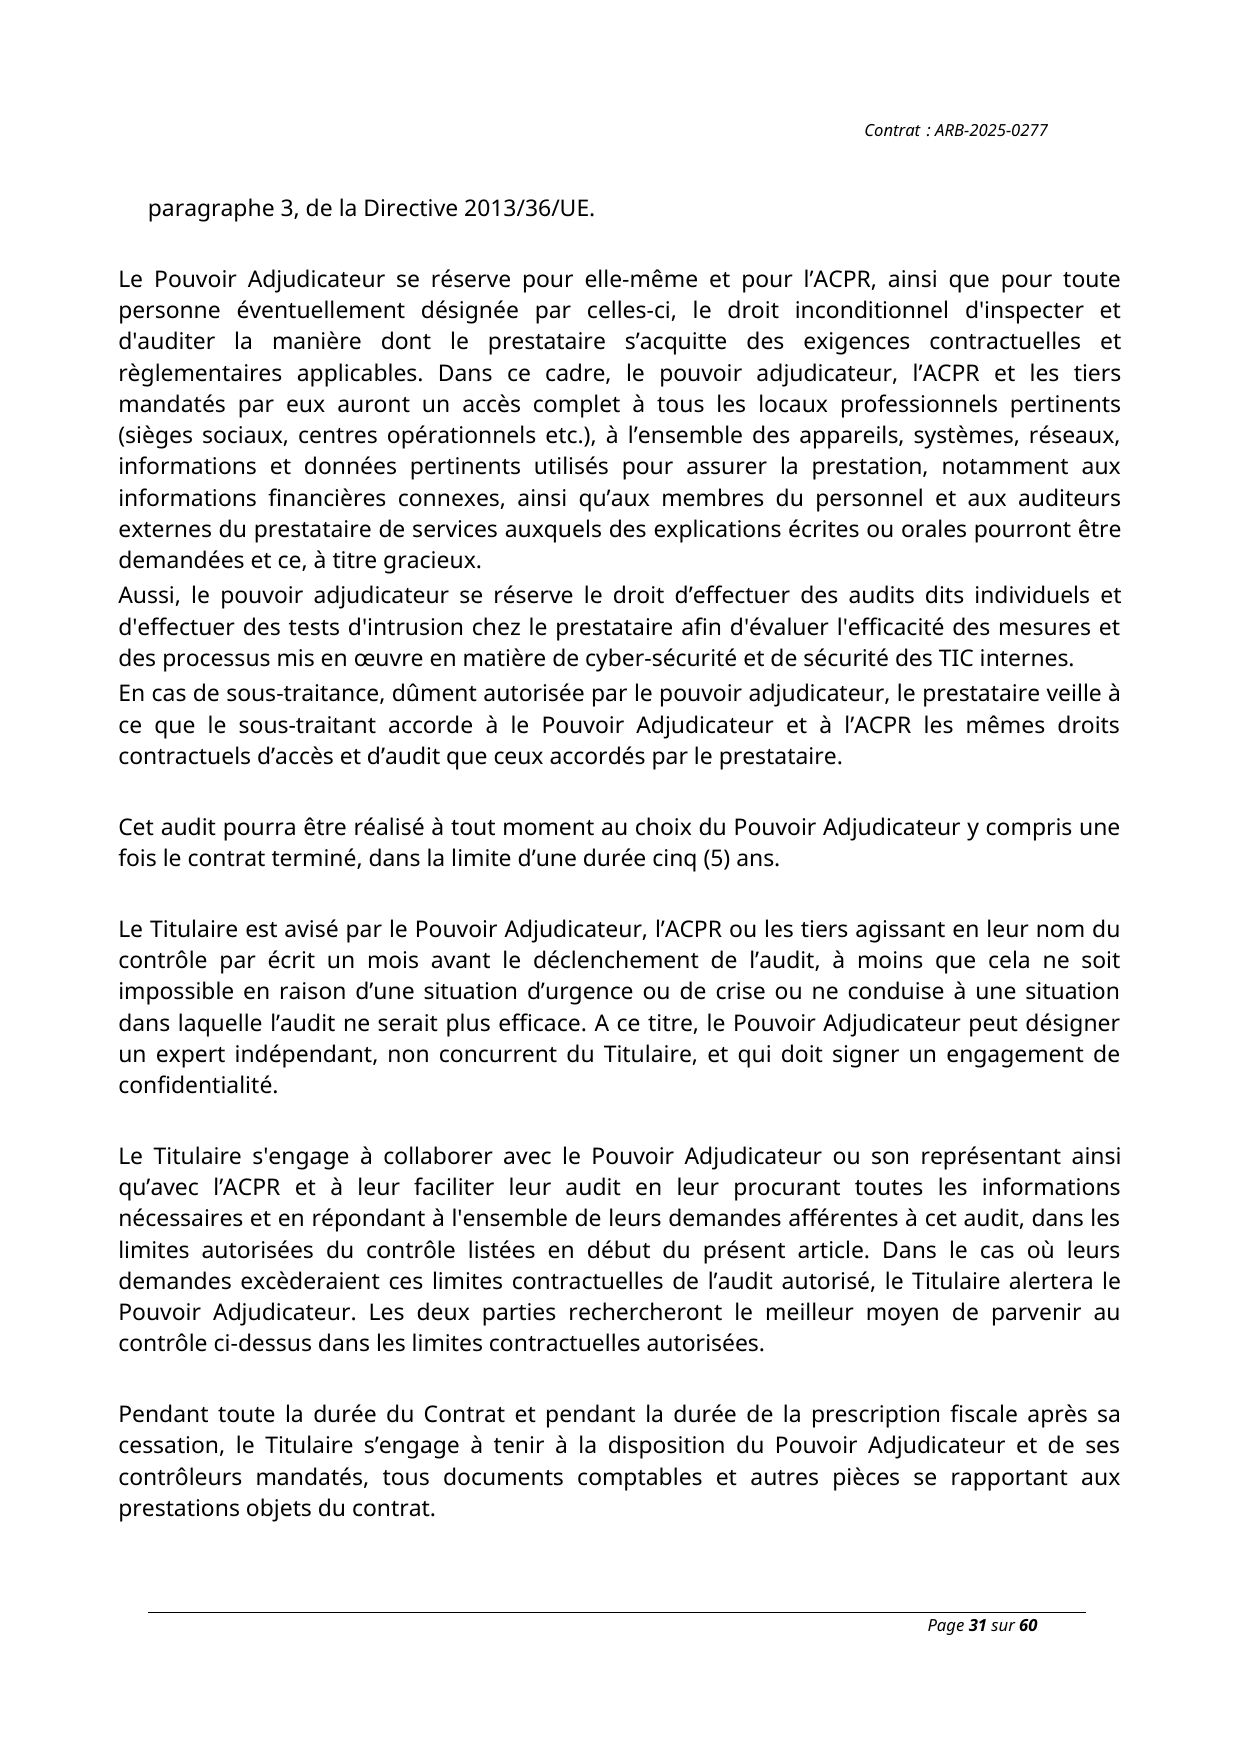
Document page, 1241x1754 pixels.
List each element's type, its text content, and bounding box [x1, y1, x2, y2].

text Cet audit pourra être réalisé à tout moment au choix du Pouvoir Adjudicateur y compris une fois le contrat terminé, dans la limite d’une durée cinq (5) ans. [118, 811, 1122, 873]
text Le Titulaire est avisé par le Pouvoir Adjudicateur, l’ACPR ou les tiers agissant en leur nom du contrôle par écrit un mois avant le déclenchement de l’audit, à moins que cela ne soit impossible en raison d’une situation d’urgence ou de crise ou ne conduise à une situation dans laquelle l’audit ne serait plus efficace. A ce titre, le Pouvoir Adjudicateur peut désigner un expert indépendant, non concurrent du Titulaire, et qui doit signer un engagement de confidentialité. [118, 913, 1122, 1100]
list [136, 192, 1122, 223]
text Pendant toute la durée du Contrat et pendant la durée de la prescription fiscale après sa cessation, le Titulaire s’engage à tenir à la disposition du Pouvoir Adjudicateur et de ses contrôleurs mandatés, tous documents comptables et autres pièces se rapportant aux prestations objets du contrat. [118, 1398, 1122, 1523]
text Aussi, le pouvoir adjudicateur se réserve le droit d’effectuer des audits dits individuels et d'effectuer des tests d'intrusion chez le prestataire afin d'évaluer l'efficacité des mesures et des processus mis en œuvre en matière de cyber-sécurité et de sécurité des TIC internes. [118, 579, 1122, 673]
text En cas de sous-traitance, dûment autorisée par le pouvoir adjudicateur, le prestataire veille à ce que le sous-traitant accorde à le Pouvoir Adjudicateur et à l’ACPR les mêmes droits contractuels d’accès et d’audit que ceux accordés par le prestataire. [118, 677, 1122, 771]
text Le Titulaire s'engage à collaborer avec le Pouvoir Adjudicateur ou son représentant ainsi qu’avec l’ACPR et à leur faciliter leur audit en leur procurant toutes les informations nécessaires et en répondant à l'ensemble de leurs demandes afférentes à cet audit, dans les limites autorisées du contrôle listées en début du présent article. Dans le cas où leurs demandes excèderaient ces limites contractuelles de l’audit autorisé, le Titulaire alertera le Pouvoir Adjudicateur. Les deux parties rechercheront le meilleur moyen de parvenir au contrôle ci-dessus dans les limites contractuelles autorisées. [118, 1140, 1122, 1359]
text Le Pouvoir Adjudicateur se réserve pour elle-même et pour l’ACPR, ainsi que pour toute personne éventuellement désignée par celles-ci, le droit inconditionnel d'inspecter et d'auditer la manière dont le prestataire s’acquitte des exigences contractuelles et règlementaires applicables. Dans ce cadre, le pouvoir adjudicateur, l’ACPR et les tiers mandatés par eux auront un accès complet à tous les locaux professionnels pertinents (sièges sociaux, centres opérationnels etc.), à l’ensemble des appareils, systèmes, réseaux, informations et données pertinents utilisés pour assurer la prestation, notamment aux informations financières connexes, ainsi qu’aux membres du personnel et aux auditeurs externes du prestataire de services auxquels des explications écrites ou orales pourront être demandées et ce, à titre gracieux. [118, 263, 1122, 575]
